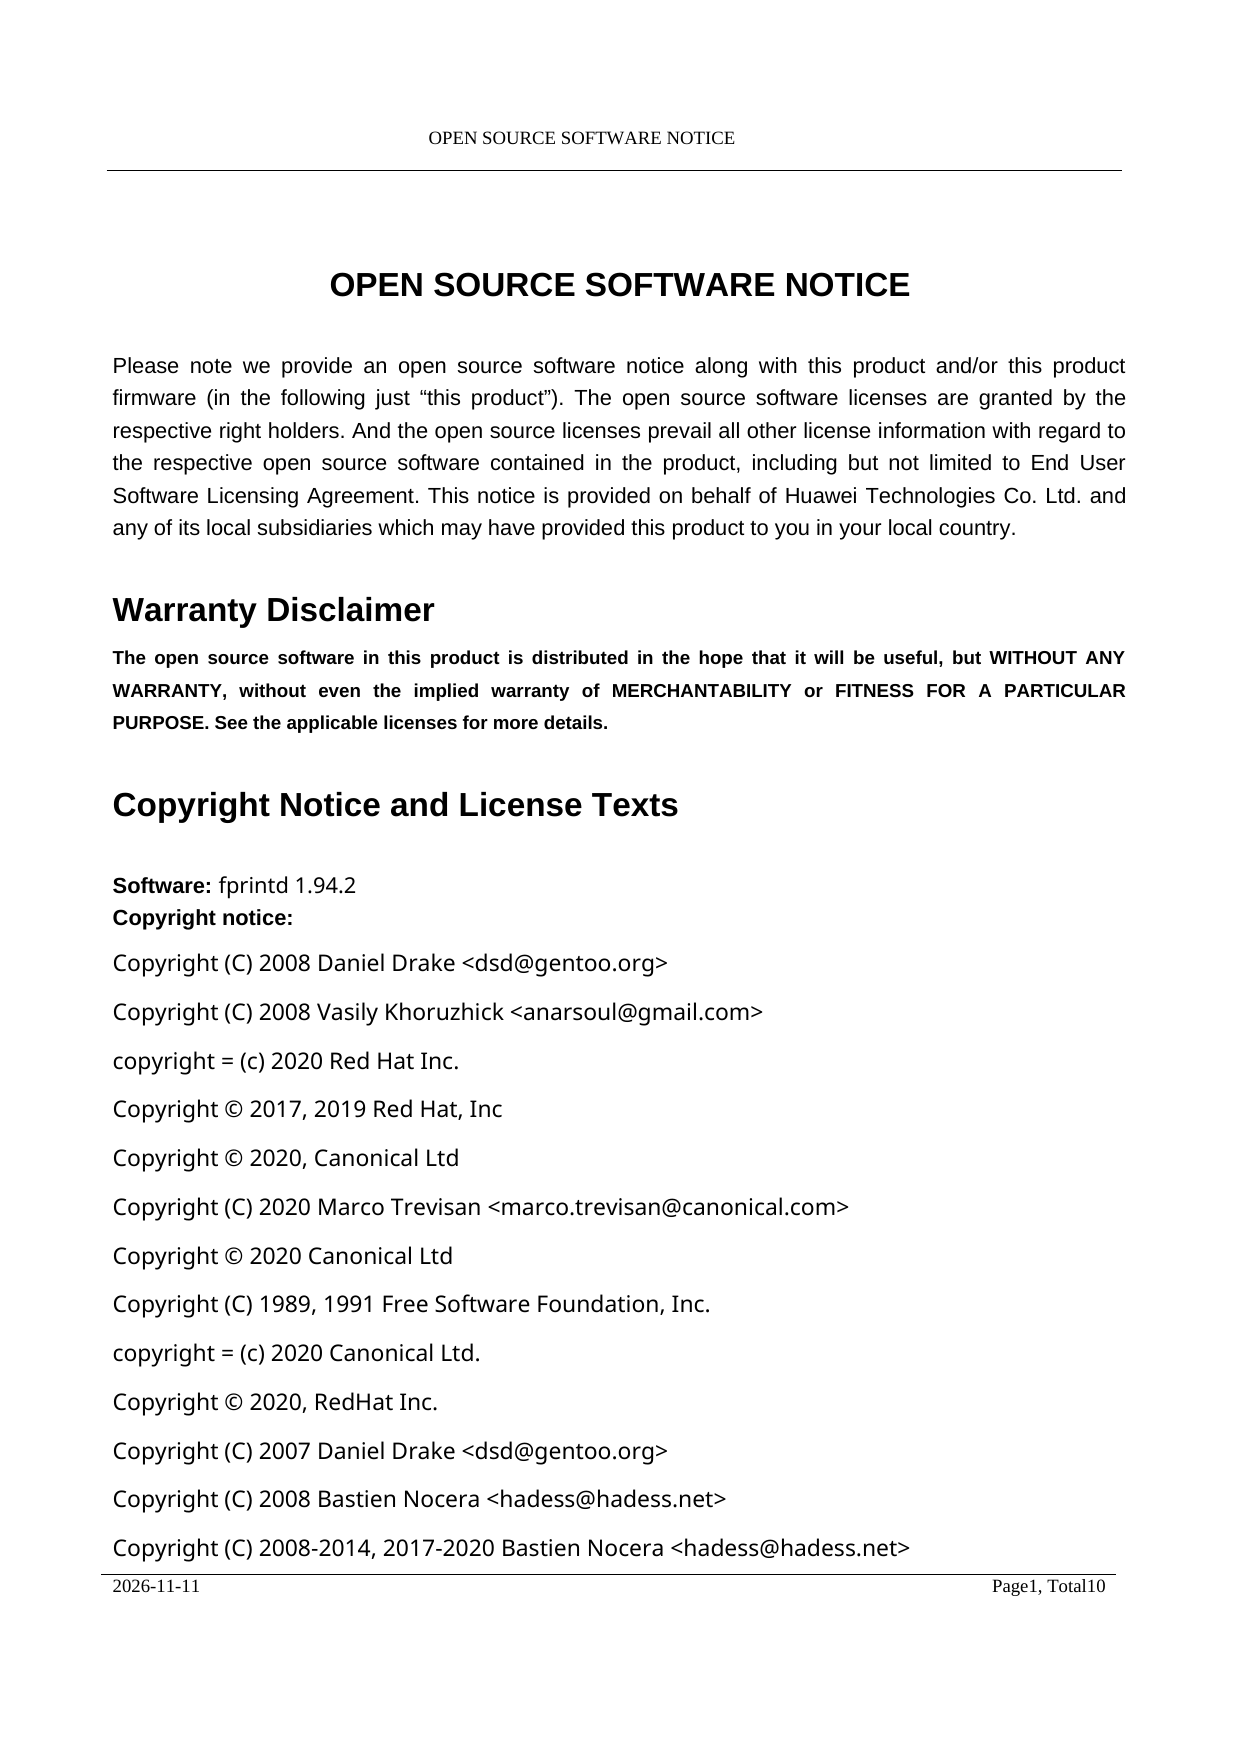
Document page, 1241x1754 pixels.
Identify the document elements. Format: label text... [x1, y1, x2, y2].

text Warranty Disclaimer [112, 576, 1128, 641]
text Software: fprintd 1.94.2 [112, 869, 1128, 901]
text Copyright Notice and License Texts [112, 771, 1128, 836]
text The open source software in this product is distributed in the hope that it will be useful, but WITHOUT ANY WARRANTY, without even the implied warranty of MERCHANTABILITY or FITNESS FOR A PARTICULAR PURPOSE. See the applicable licenses for more details. [112, 641, 1128, 739]
text Copyright notice: [112, 901, 1128, 934]
text Copyright (C) 2008 Daniel Drake <dsd@gentoo.org> Copyright (C) 2008 Vasily Khoruzhick <anarsoul@gmail.com> copyright = (c) 2020 Red Hat Inc. Copyright © 2017, 2019 Red Hat, Inc Copyright © 2020, Canonical Ltd Copyright (C) 2020 Marco Trevisan <marco.trevisan@canonical.com> Copyright © 2020 Canonical Ltd Copyright (C) 1989, 1991 Free Software Foundation, Inc. copyright = (c) 2020 Canonical Ltd. Copyright © 2020, RedHat Inc. Copyright (C) 2007 Daniel Drake <dsd@gentoo.org> Copyright (C) 2008 Bastien Nocera <hadess@hadess.net> Copyright (C) 2008-2014, 2017-2020 Bastien Nocera <hadess@hadess.net> [112, 947, 1128, 1564]
text OPEN SOURCE SOFTWARE NOTICE [112, 251, 1128, 316]
text Please note we provide an open source software notice along with this product and/or this product firmware (in the following just “this product”). The open source software licenses are granted by the respective right holders. And the open source licenses prevail all other license information with regard to the respective open source software contained in the product, including but not limited to End User Software Licensing Agreement. This notice is provided on behalf of Huawei Technologies Co. Ltd. and any of its local subsidiaries which may have provided this product to you in your local country. [112, 349, 1128, 544]
